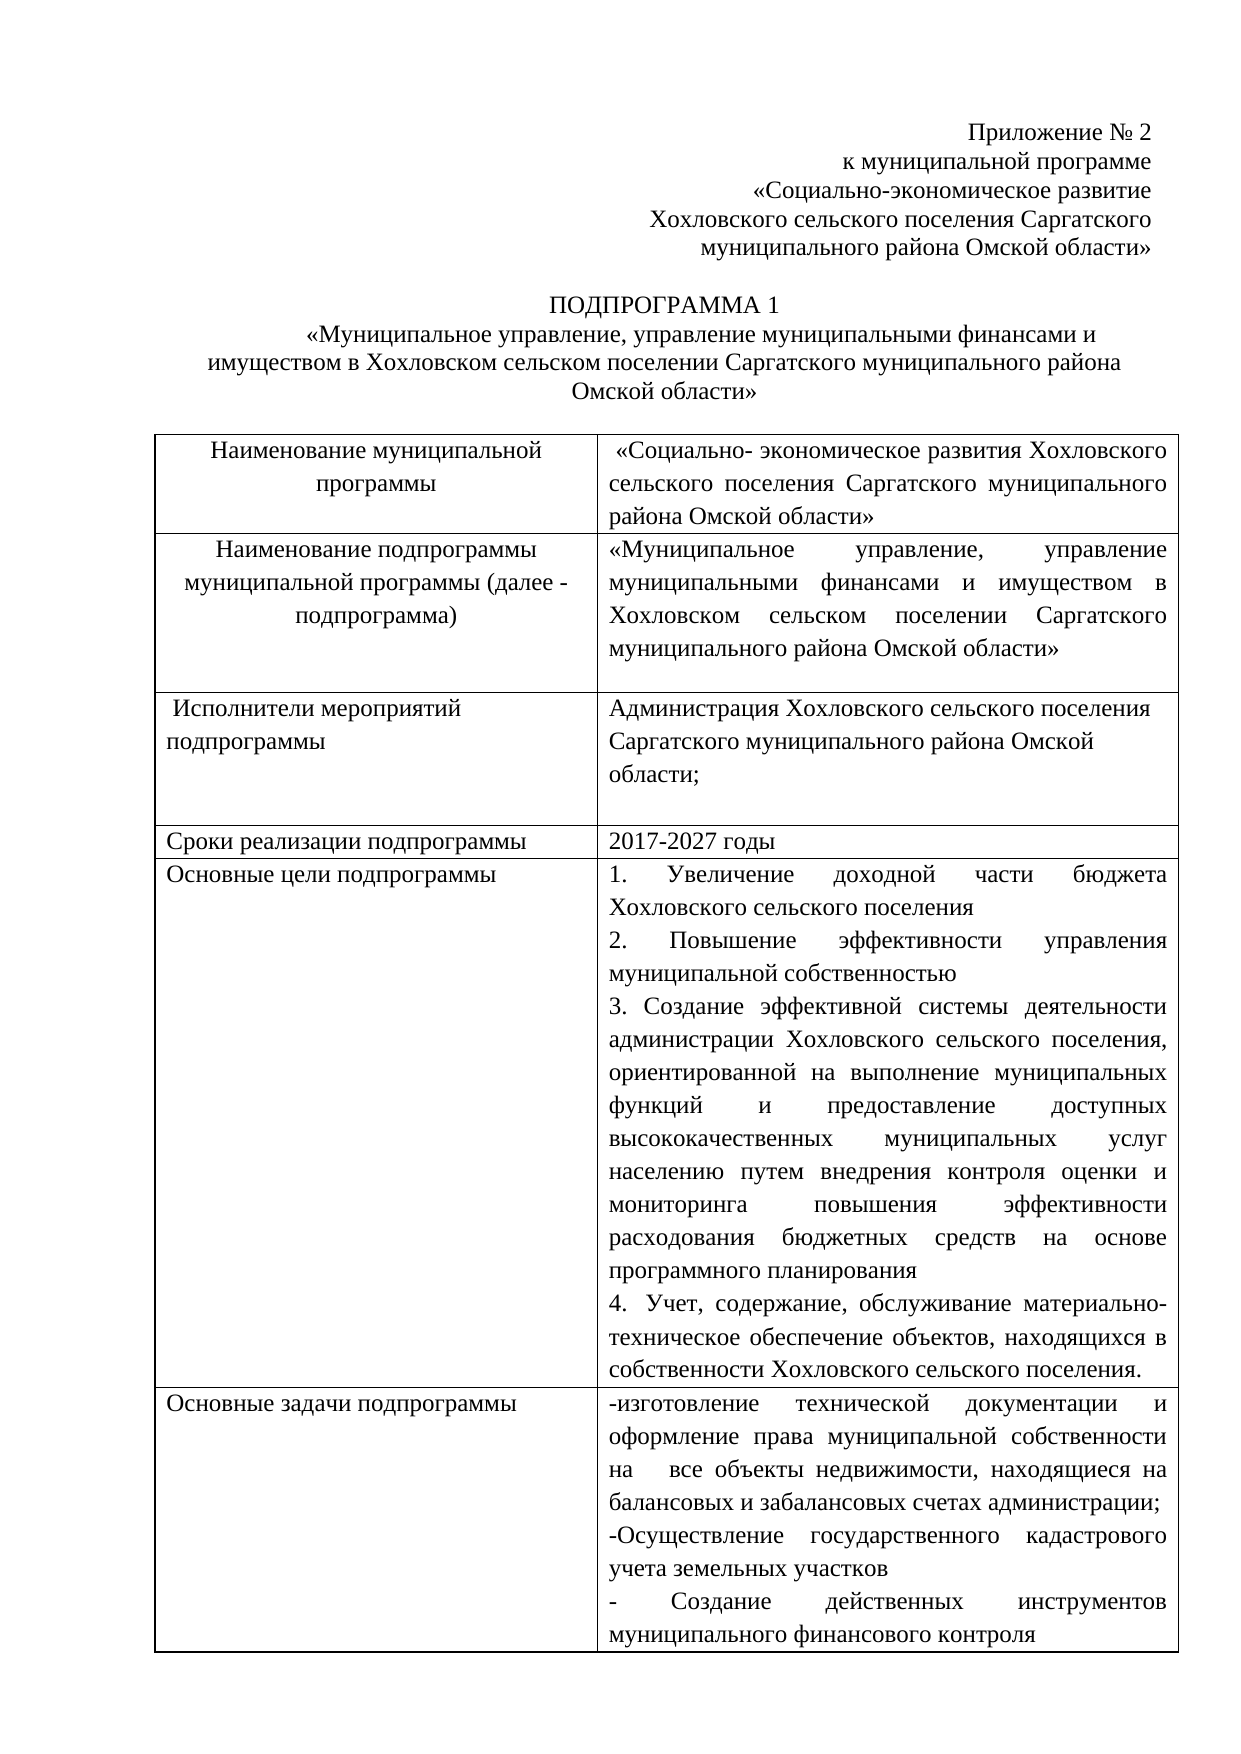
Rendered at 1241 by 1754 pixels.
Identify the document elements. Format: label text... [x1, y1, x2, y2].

table_cell Сроки реализации подпрограммы [156, 826, 597, 858]
table_header «Социально- экономическое развития Хохловского сельского поселения Саргатского муниципального района Омской области» [598, 435, 1178, 533]
table_cell «Муниципальное управление, управление муниципальными финансами и имуществом в Хохловском сельском поселении Саргатского муниципального района Омской области» [598, 534, 1178, 692]
table_cell Основные цели подпрограммы [156, 859, 597, 1387]
text муниципального района Омской области» [177, 232, 1152, 261]
table_cell Администрация Хохловского сельского поселения Саргатского муниципального района Омской области; [598, 693, 1178, 825]
text к муниципальной программе [177, 146, 1152, 175]
table_cell 1. Увеличение доходной части бюджета Хохловского сельского поселения 2. Повышение эффективности управления муниципальной собственностью 3. Создание эффективной системы деятельности администрации Хохловского сельского поселения, ориентированной на выполнение муниципальных функций и предоставление доступных высококачественных муниципальных услуг населению путем внедрения контроля оценки и мониторинга повышения эффективности расходования бюджетных средств на основе программного планирования 4. Учет, содержание, обслуживание материально-техническое обеспечение объектов, находящихся в собственности Хохловского сельского поселения. [598, 859, 1178, 1387]
text Приложение № 2 [177, 117, 1152, 146]
text «Муниципальное управление, управление муниципальными финансами и имуществом в Хохловском сельском поселении Саргатского муниципального района Омской области» [177, 319, 1152, 405]
table_cell Исполнители мероприятий подпрограммы [156, 693, 597, 825]
table_cell 2017-2027 годы [598, 826, 1178, 858]
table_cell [156, 1388, 597, 1651]
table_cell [598, 1388, 1178, 1651]
table_cell Наименование подпрограммы муниципальной программы (далее - подпрограмма) [156, 534, 597, 692]
text «Социально-экономическое развитие Хохловского сельского поселения Саргатского [177, 175, 1152, 232]
text ПОДПРОГРАММА 1 [177, 290, 1152, 319]
table_header Наименование муниципальной программы [156, 435, 597, 533]
